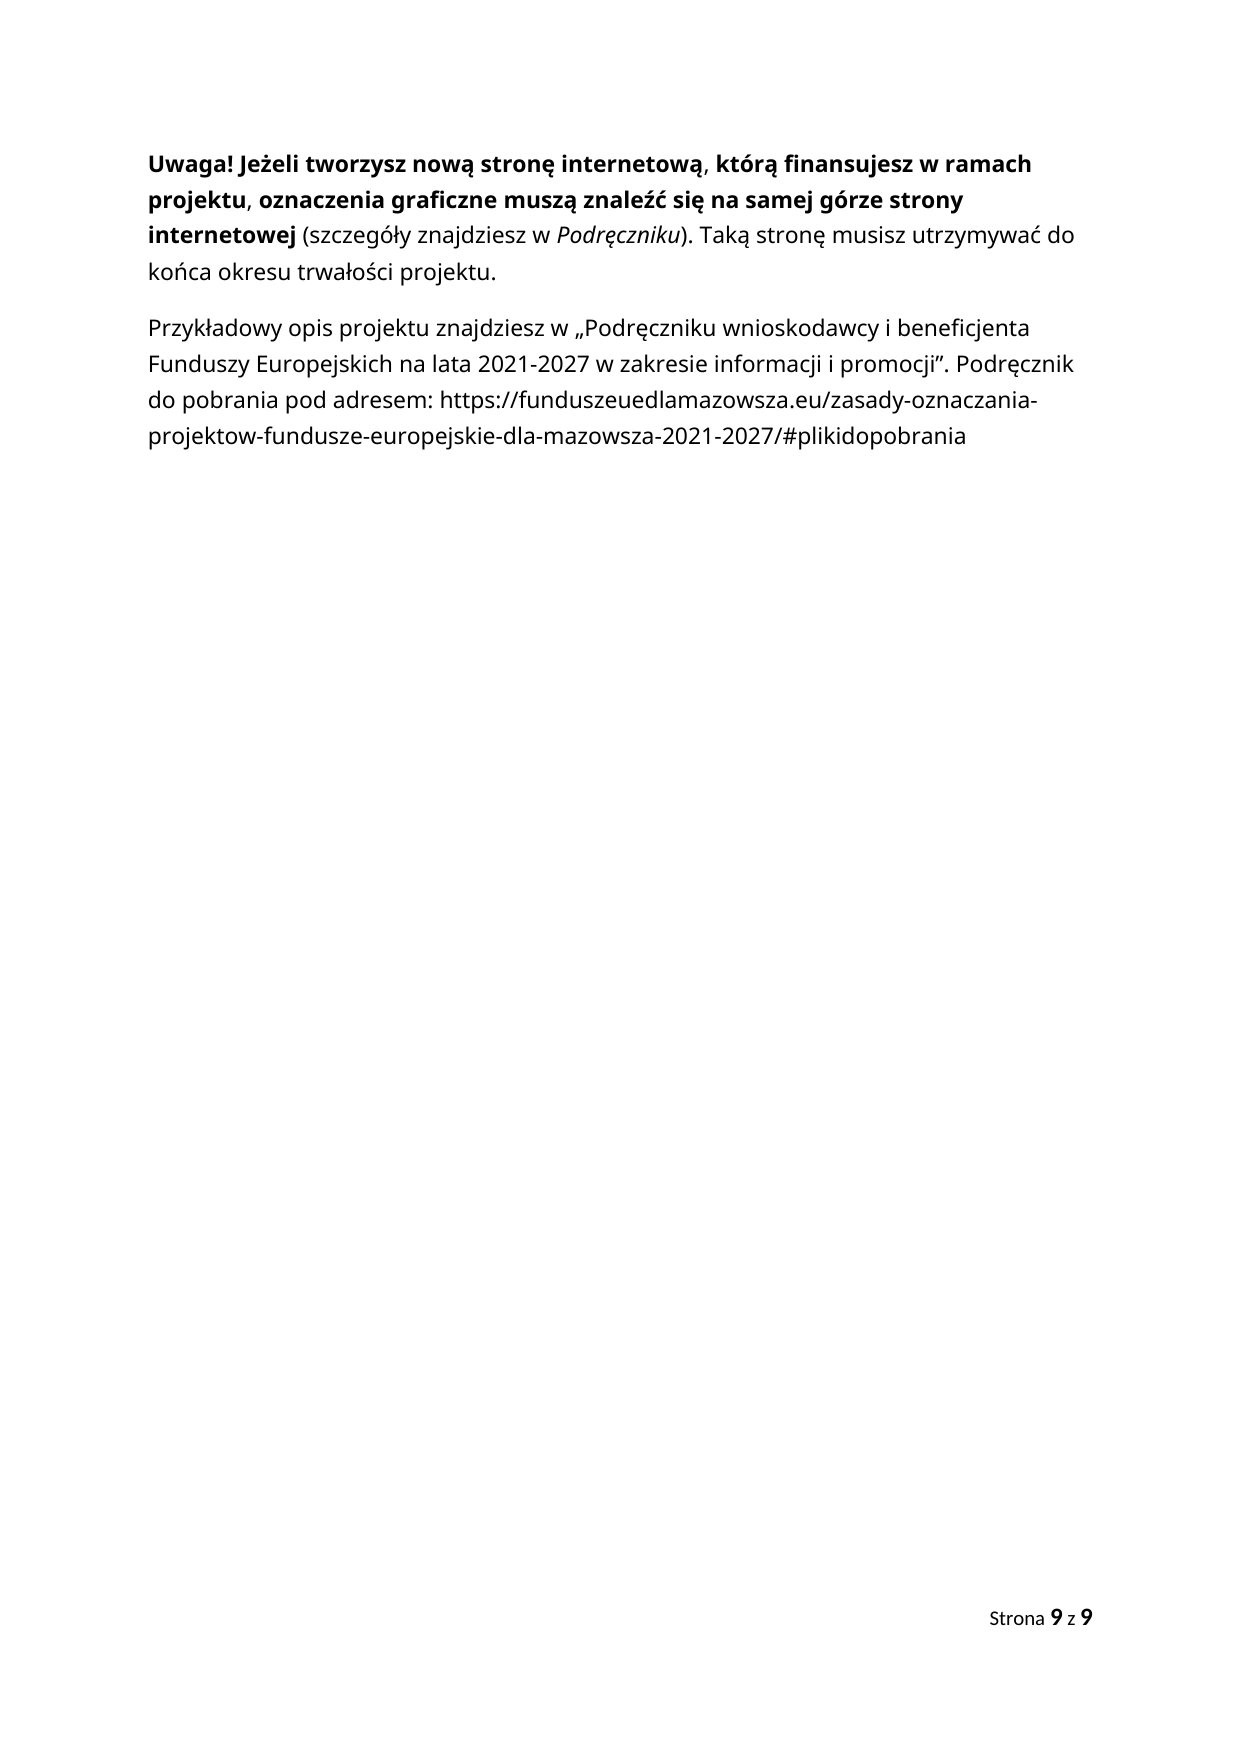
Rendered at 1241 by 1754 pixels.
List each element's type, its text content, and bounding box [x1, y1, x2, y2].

text Uwaga! Jeżeli tworzysz nową stronę internetową, którą finansujesz w ramach projektu, oznaczenia graficzne muszą znaleźć się na samej górze strony internetowej (szczegóły znajdziesz w Podręczniku). Taką stronę musisz utrzymywać do końca okresu trwałości projektu. [148, 148, 1093, 287]
text Przykładowy opis projektu znajdziesz w „Podręczniku wnioskodawcy i beneficjenta Funduszy Europejskich na lata 2021-2027 w zakresie informacji i promocji”. Podręcznik do pobrania pod adresem: https://funduszeuedlamazowsza.eu/zasady-oznaczania-projektow-fundusze-europejskie-dla-mazowsza-2021-2027/#plikidopobrania [148, 312, 1093, 451]
